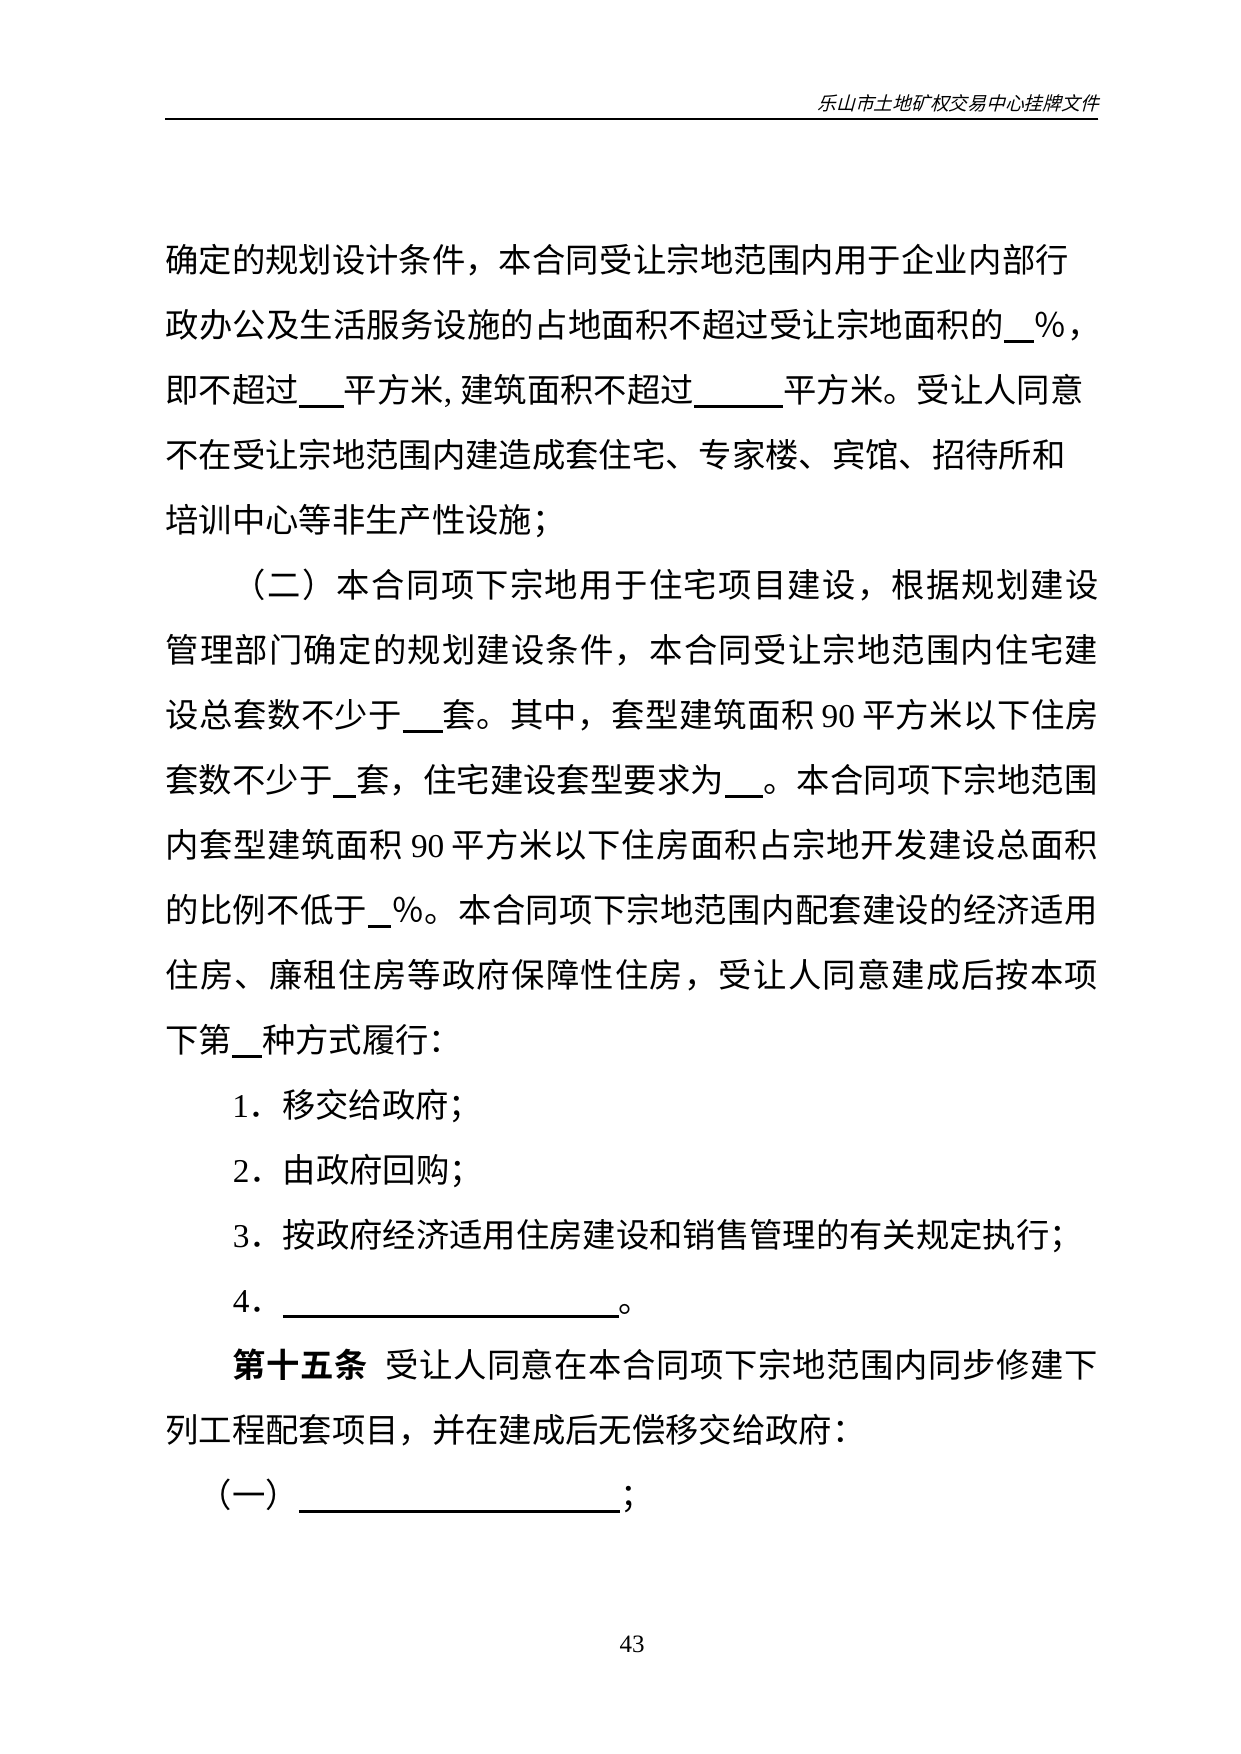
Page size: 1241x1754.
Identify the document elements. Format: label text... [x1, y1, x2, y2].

text 3．按政府经济适用住房建设和销售管理的有关规定执行； [165, 1201, 1098, 1266]
text 4． 。 [165, 1266, 1098, 1331]
text 1．移交给政府； [165, 1071, 1098, 1136]
text （二）本合同项下宗地用于住宅项目建设，根据规划建设管理部门确定的规划建设条件，本合同受让宗地范围内住宅建设总套数不少于 套。其中，套型建筑面积90平方米以下住房套数不少于 套，住宅建设套型要求为 。本合同项下宗地范围内套型建筑面积90平方米以下住房面积占宗地开发建设总面积的比例不低于 ％。本合同项下宗地范围内配套建设的经济适用住房、廉租住房等政府保障性住房，受让人同意建成后按本项下第 种方式履行： [165, 551, 1098, 1071]
text 2．由政府回购； [165, 1136, 1098, 1201]
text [165, 226, 1098, 551]
text （一） ； [165, 1461, 1098, 1526]
text 第十五条 受让人同意在本合同项下宗地范围内同步修建下列工程配套项目，并在建成后无偿移交给政府： [165, 1331, 1098, 1461]
